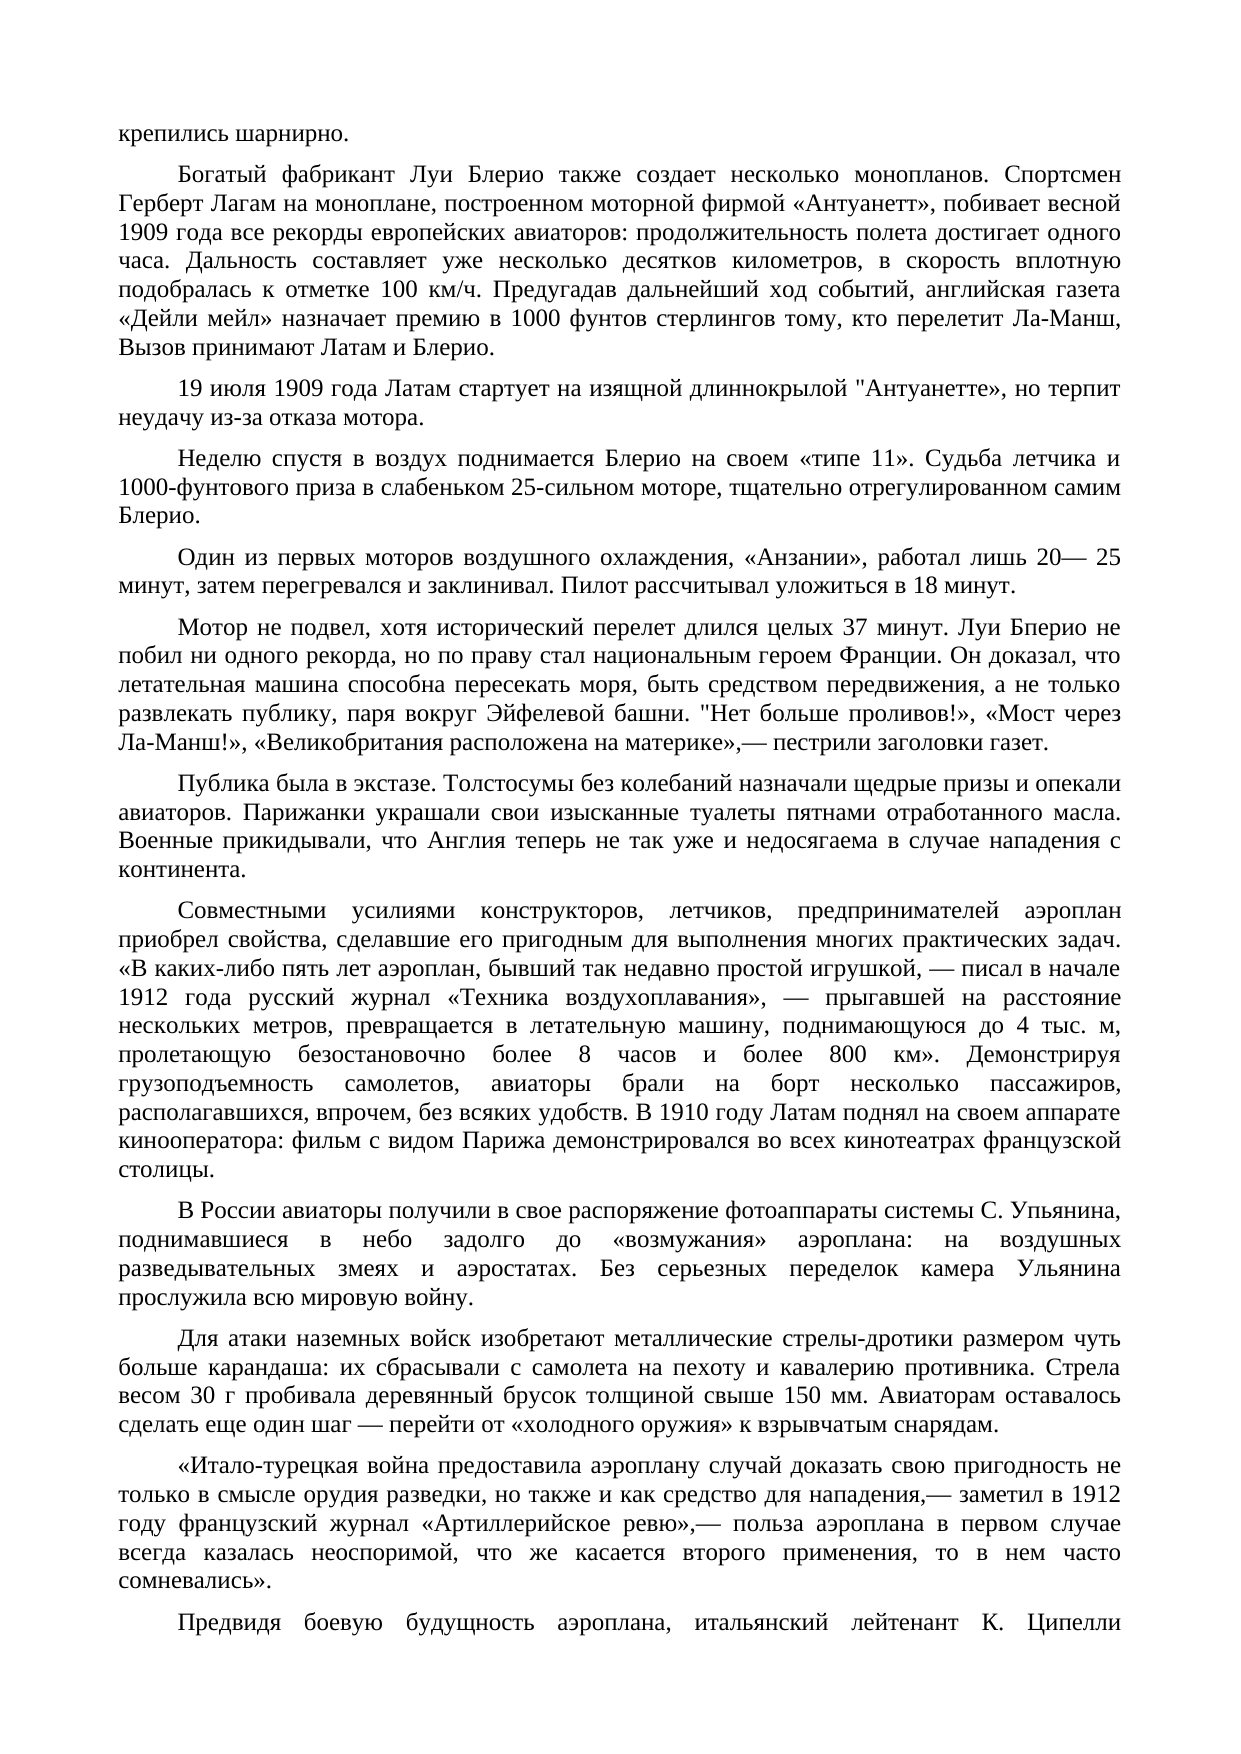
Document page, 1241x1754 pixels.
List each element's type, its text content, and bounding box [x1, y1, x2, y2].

text Один из первых моторов воздушного охлаждения, «Анзании», работал лишь 20— 25 минут, затем перегревался и заклинивал. Пилот рассчитывал уложиться в 18 минут. [118, 542, 1122, 599]
text Неделю спустя в воздух поднимается Блерио на своем «типе 11». Судьба летчика и 1000-фунтового приза в слабеньком 25-сильном моторе, тщательно отрегулированном самим Блерио. [118, 443, 1122, 529]
text 19 июля 1909 года Латам стартует на изящной длиннокрылой "Антуанетте», но терпит неудачу из-за отказа мотора. [118, 373, 1122, 431]
text Публика была в экстазе. Толстосумы без колебаний назначали щедрые призы и опекали авиаторов. Парижанки украшали свои изысканные туалеты пятнами отработанного масла. Военные прикидывали, что Англия теперь не так уже и недосягаема в случае нападения с континента. [118, 768, 1122, 883]
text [118, 1607, 1122, 1636]
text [118, 118, 1122, 147]
text «Итало-турецкая война предоставила аэроплану случай доказать свою пригодность не только в смысле орудия разведки, но также и как средство для нападения,— заметил в 1912 году французский журнал «Артиллерийское ревю»,— польза аэроплана в первом случае всегда казалась неоспоримой, что же касается второго применения, то в нем часто сомневались». [118, 1451, 1122, 1594]
text В России авиаторы получили в свое распоряжение фотоаппараты системы С. Упьянина, поднимавшиеся в небо задолго до «возмужания» аэроплана: на воздушных разведывательных змеях и аэростатах. Без серьезных переделок камера Ульянина прослужила всю мировую войну. [118, 1196, 1122, 1311]
text Мотор не подвел, хотя исторический перелет длился целых 37 минут. Луи Бперио не побил ни одного рекорда, но по праву стал национальным героем Франции. Он доказал, что летательная машина способна пересекать моря, быть средством передвижения, а не только развлекать публику, паря вокруг Эйфелевой башни. "Нет больше проливов!», «Мост через Ла-Манш!», «Великобритания расположена на материке»,— пестрили заголовки газет. [118, 612, 1122, 756]
text Богатый фабрикант Луи Блерио также создает несколько монопланов. Спортсмен Герберт Лагам на моноплане, построенном моторной фирмой «Антуанетт», побивает весной 1909 года все рекорды европейских авиаторов: продолжительность полета достигает одного часа. Дальность составляет уже несколько десятков километров, в скорость вплотную подобралась к отметке 100 км/ч. Предугадав дальнейший ход событий, английская газета «Дейли мейл» назначает премию в 1000 фунтов стерлингов тому, кто перелетит Ла-Манш, Вызов принимают Латам и Блерио. [118, 159, 1122, 361]
text Совместными усилиями конструкторов, летчиков, предпринимателей аэроплан приобрел свойства, сделавшие его пригодным для выполнения многих практических задач. «В каких-либо пять лет аэроплан, бывший так недавно простой игрушкой, — писал в начале 1912 года русский журнал «Техника воздухоплавания», — прыгавшей на расстояние нескольких метров, превращается в летательную машину, поднимающуюся до 4 тыс. м, пролетающую безостановочно более 8 часов и более 800 км». Демонстрируя грузоподъемность самолетов, авиаторы брали на борт несколько пассажиров, располагавшихся, впрочем, без всяких удобств. В 1910 году Латам поднял на своем аппарате кинооператора: фильм с видом Парижа демонстрировался во всех кинотеатрах французской столицы. [118, 896, 1122, 1183]
text Для атаки наземных войск изобретают металлические стрелы-дротики размером чуть больше карандаша: их сбрасывали с самолета на пехоту и кавалерию противника. Стрела весом 30 г пробивала деревянный брусок толщиной свыше 150 мм. Авиаторам оставалось сделать еще один шаг — перейти от «холодного оружия» к взрывчатым снарядам. [118, 1323, 1122, 1438]
